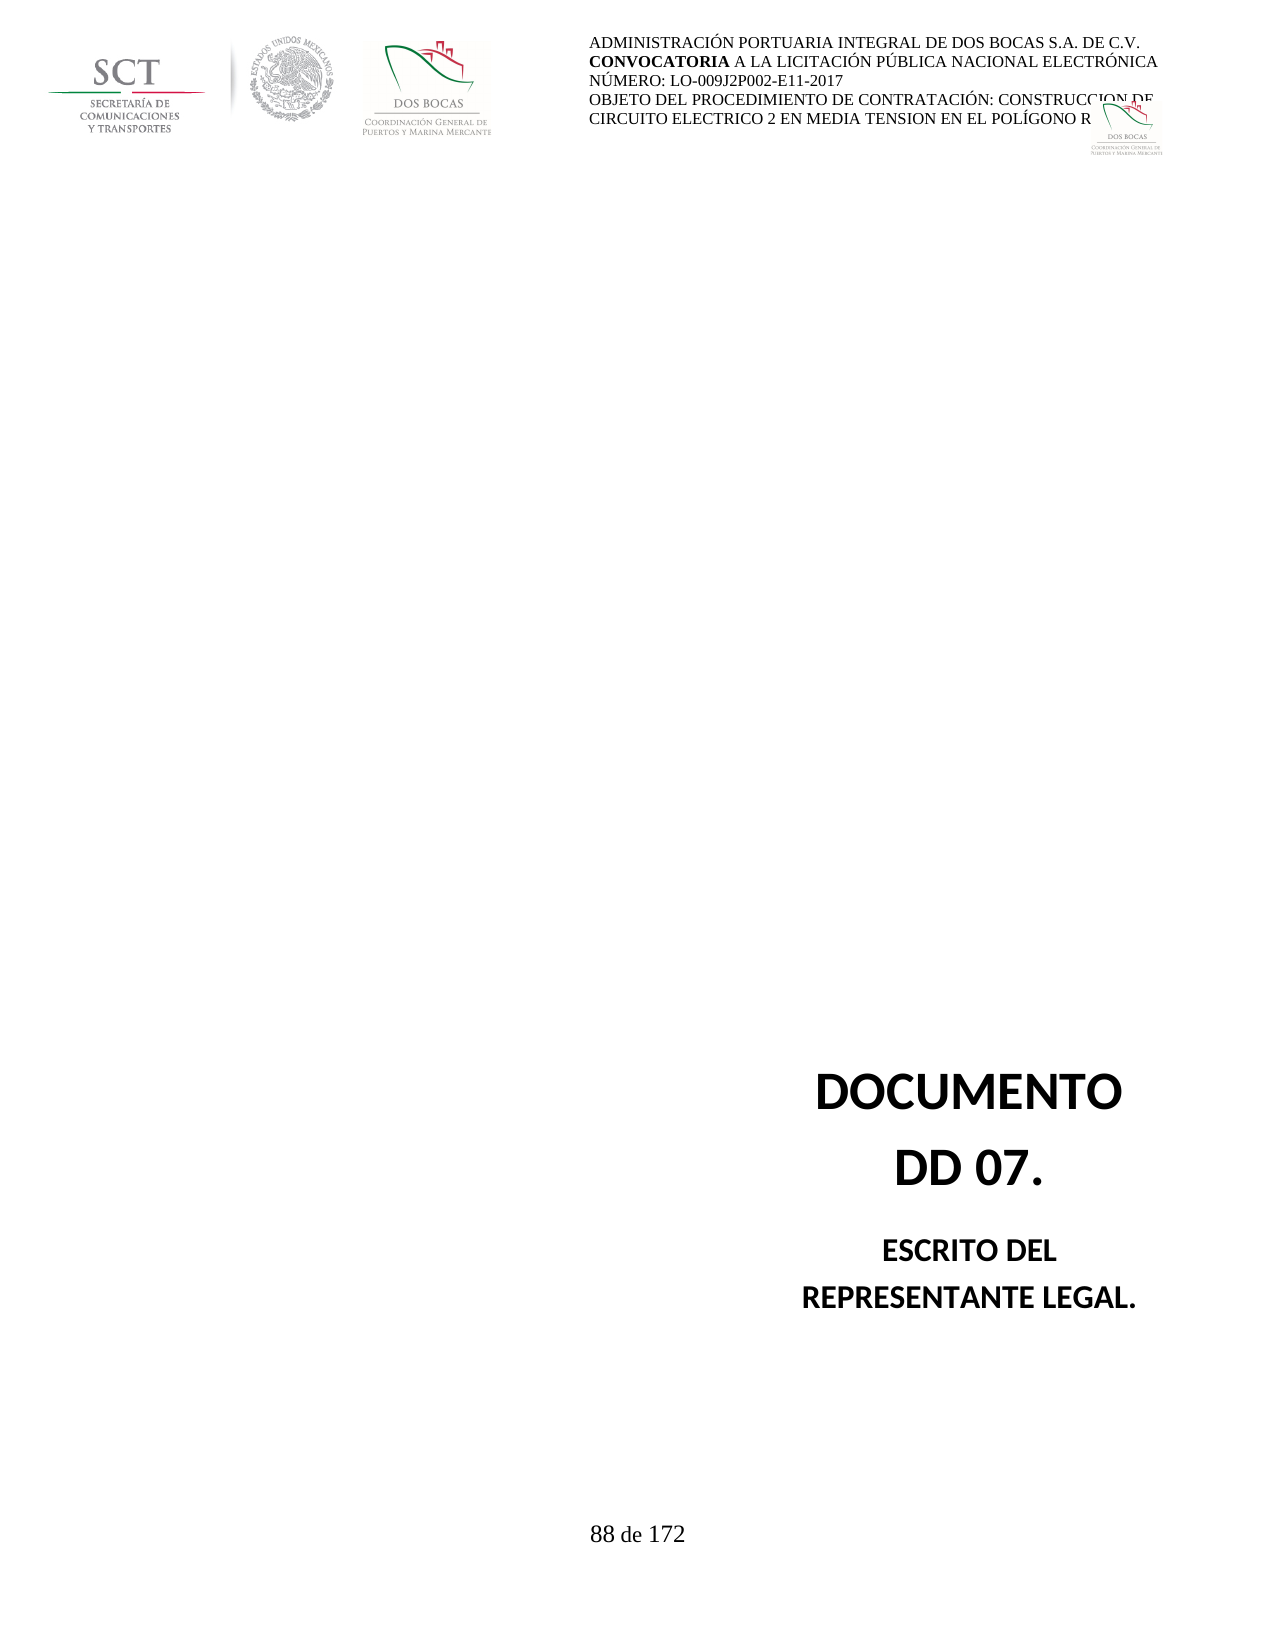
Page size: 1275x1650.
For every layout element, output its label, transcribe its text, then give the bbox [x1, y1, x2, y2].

text ESCRITO DEL REPRESENTANTE LEGAL. [776, 1229, 1162, 1317]
text DOCUMENTO DD 07. [776, 1056, 1162, 1199]
picture [1090, 101, 1163, 155]
picture [32, 21, 342, 137]
picture [362, 41, 492, 137]
